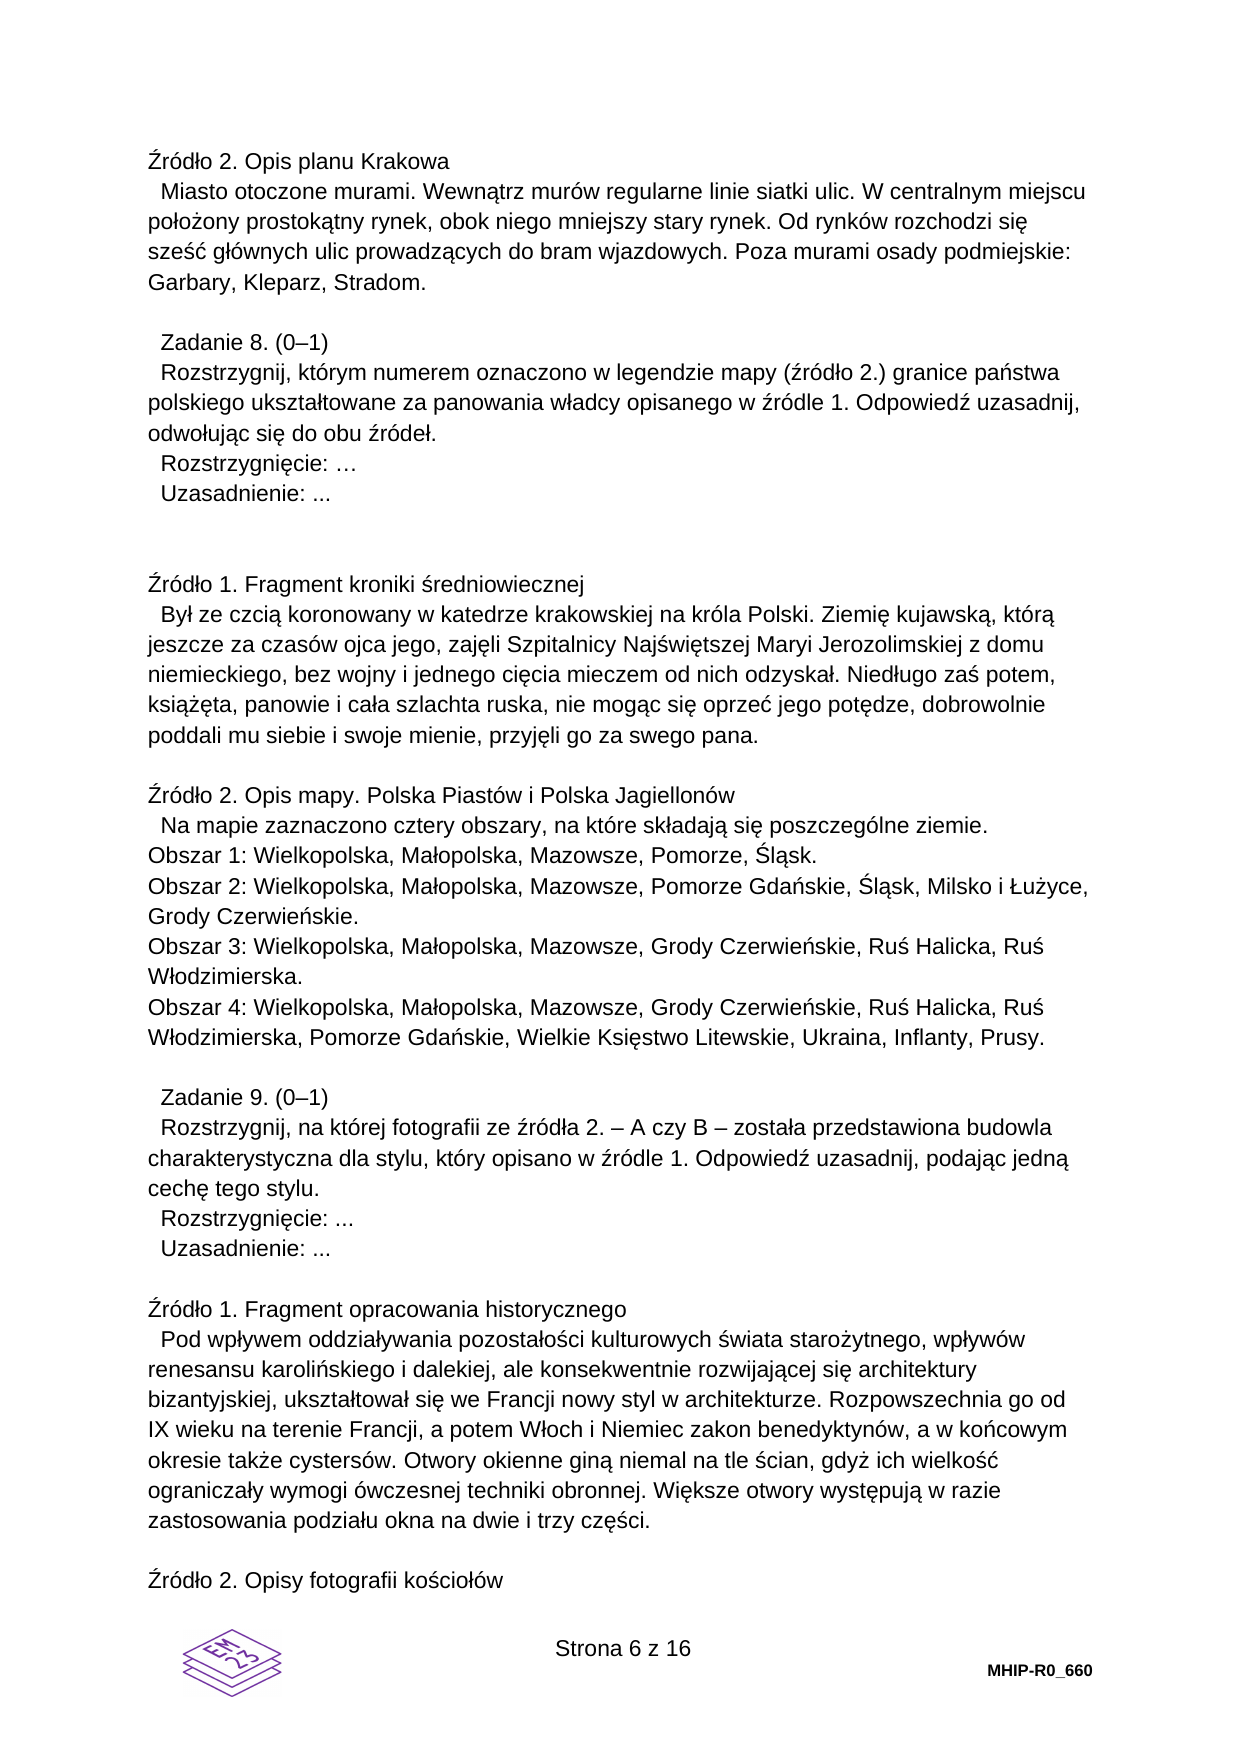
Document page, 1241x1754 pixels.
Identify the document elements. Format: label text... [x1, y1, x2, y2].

text Źródło 1. Fragment kroniki średniowiecznej [148, 571, 1093, 597]
text Źródło 2. Opis mapy. Polska Piastów i Polska Jagiellonów [148, 782, 1093, 808]
text Źródło 2. Opis planu Krakowa [148, 148, 1093, 174]
text Uzasadnienie: ... [148, 1235, 1093, 1261]
text Obszar 3: Wielkopolska, Małopolska, Mazowsze, Grody Czerwieńskie, Ruś Halicka, Ruś Włodzimierska. [148, 933, 1093, 989]
text Był ze czcią koronowany w katedrze krakowskiej na króla Polski. Ziemię kujawską, którą jeszcze za czasów ojca jego, zajęli Szpitalnicy Najświętszej Maryi Jerozolimskiej z domu niemieckiego, bez wojny i jednego cięcia mieczem od nich odzyskał. Niedługo zaś potem, książęta, panowie i cała szlachta ruska, nie mogąc się oprzeć jego potędze, dobrowolnie poddali mu siebie i swoje mienie, przyjęli go za swego pana. [148, 601, 1093, 748]
text Na mapie zaznaczono cztery obszary, na które składają się poszczególne ziemie. [148, 812, 1093, 838]
text Źródło 2. Opisy fotografii kościołów [148, 1567, 1093, 1594]
text Rozstrzygnięcie: … [148, 450, 1093, 476]
text Pod wpływem oddziaływania pozostałości kulturowych świata starożytnego, wpływów renesansu karolińskiego i dalekiej, ale konsekwentnie rozwijającej się architektury bizantyjskiej, ukształtował się we Francji nowy styl w architekturze. Rozpowszechnia go od IX wieku na terenie Francji, a potem Włoch i Niemiec zakon benedyktynów, a w końcowym okresie także cystersów. Otwory okienne giną niemal na tle ścian, gdyż ich wielkość ograniczały wymogi ówczesnej techniki obronnej. Większe otwory występują w razie zastosowania podziału okna na dwie i trzy części. [148, 1326, 1093, 1533]
text Obszar 4: Wielkopolska, Małopolska, Mazowsze, Grody Czerwieńskie, Ruś Halicka, Ruś Włodzimierska, Pomorze Gdańskie, Wielkie Księstwo Litewskie, Ukraina, Inflanty, Prusy. [148, 993, 1093, 1050]
picture [182, 1629, 282, 1697]
text Rozstrzygnij, na której fotografii ze źródła 2. – A czy B – została przedstawiona budowla charakterystyczna dla stylu, który opisano w źródle 1. Odpowiedź uzasadnij, podając jedną cechę tego stylu. [148, 1114, 1093, 1201]
text Obszar 1: Wielkopolska, Małopolska, Mazowsze, Pomorze, Śląsk. [148, 842, 1093, 869]
text Rozstrzygnij, którym numerem oznaczono w legendzie mapy (źródło 2.) granice państwa polskiego ukształtowane za panowania władcy opisanego w źródle 1. Odpowiedź uzasadnij, odwołując się do obu źródeł. [148, 359, 1093, 446]
text Źródło 1. Fragment opracowania historycznego [148, 1296, 1093, 1322]
text Uzasadnienie: ... [148, 480, 1093, 506]
text Miasto otoczone murami. Wewnątrz murów regularne linie siatki ulic. W centralnym miejscu położony prostokątny rynek, obok niego mniejszy stary rynek. Od rynków rozchodzi się sześć głównych ulic prowadzących do bram wjazdowych. Poza murami osady podmiejskie: Garbary, Kleparz, Stradom. [148, 178, 1093, 295]
text Zadanie 8. (0–1) [148, 329, 1093, 355]
text Obszar 2: Wielkopolska, Małopolska, Mazowsze, Pomorze Gdańskie, Śląsk, Milsko i Łużyce, Grody Czerwieńskie. [148, 873, 1093, 929]
text Rozstrzygnięcie: ... [148, 1205, 1093, 1231]
text Zadanie 9. (0–1) [148, 1084, 1093, 1110]
